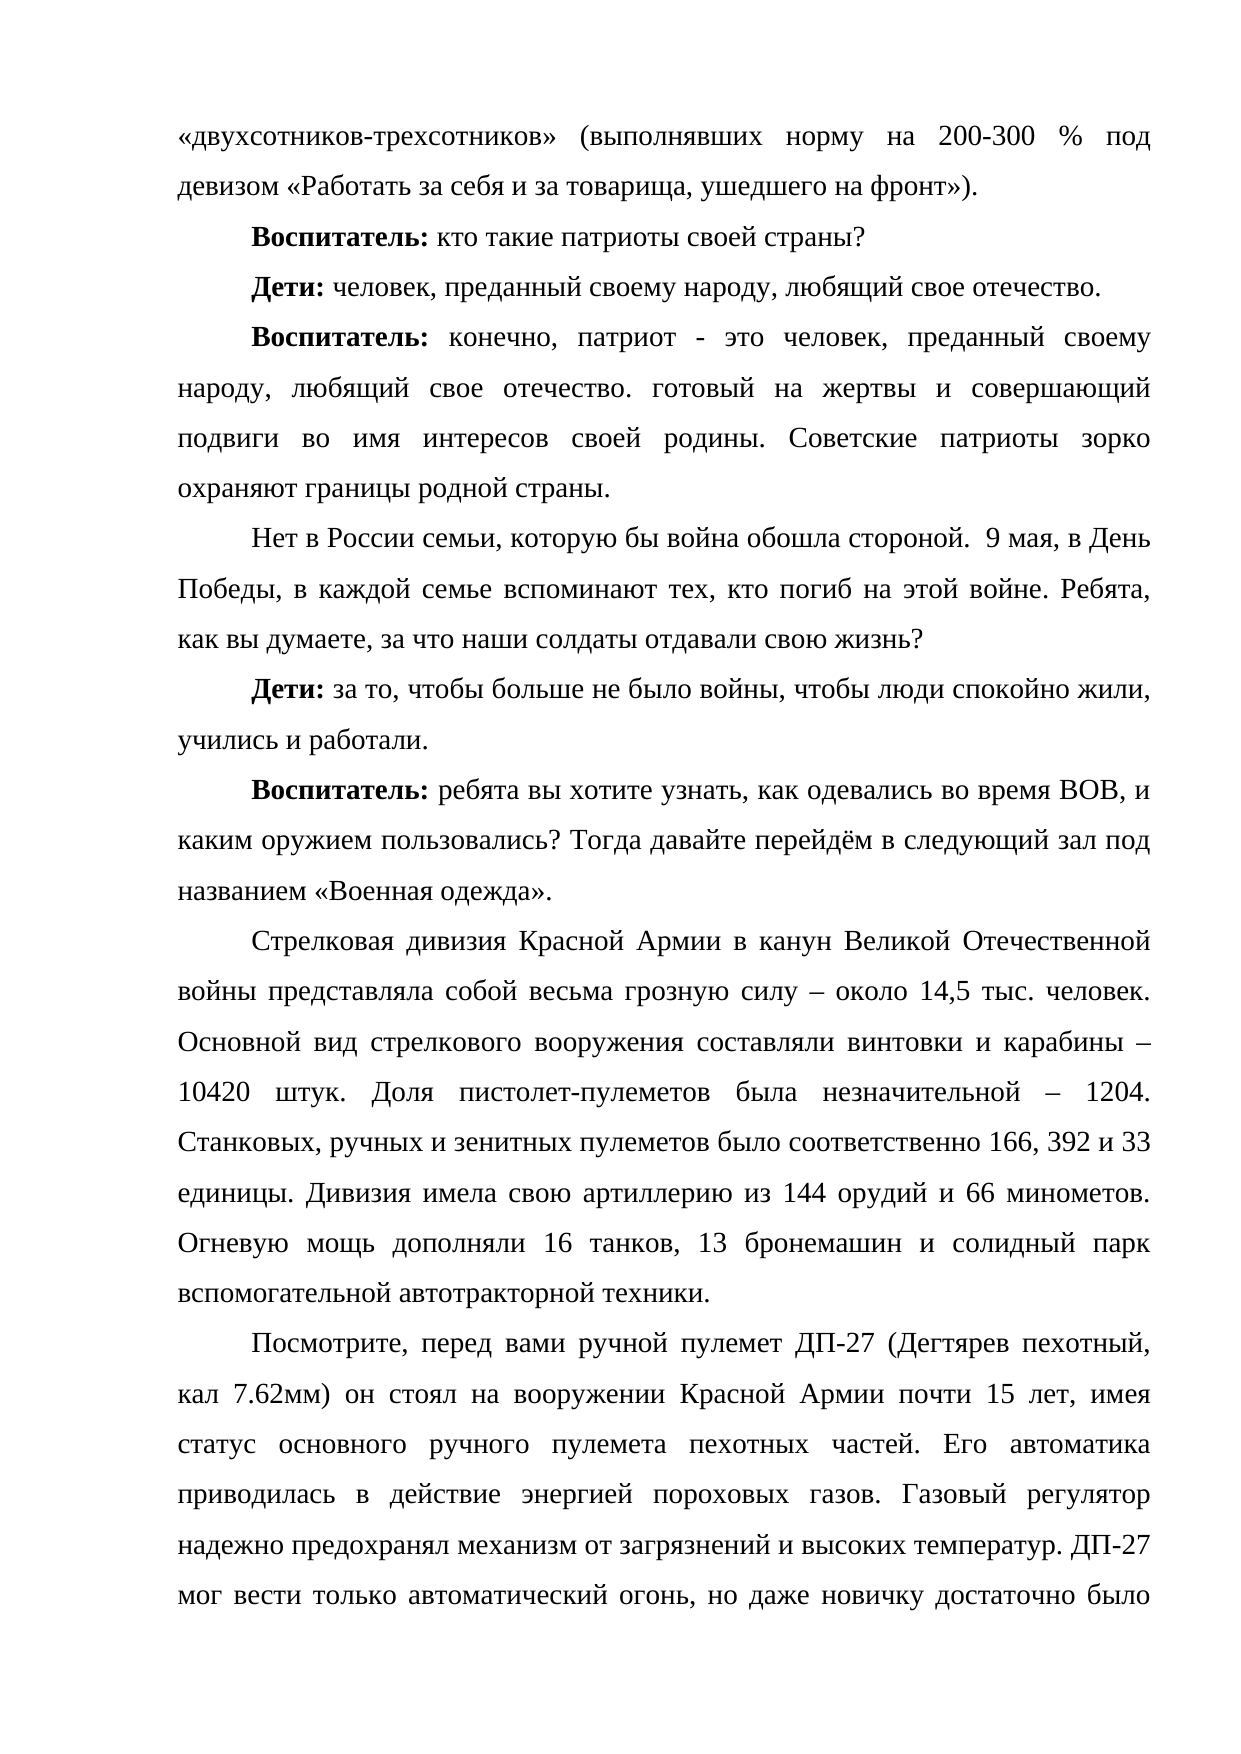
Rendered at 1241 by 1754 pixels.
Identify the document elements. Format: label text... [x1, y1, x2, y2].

text Нет в России семьи, которую бы война обошла стороной. 9 мая, в День Победы, в каждой семье вспоминают тех, кто погиб на этой войне. Ребята, как вы думаете, за что наши солдаты отдавали свою жизнь? [177, 521, 1152, 655]
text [177, 118, 1152, 202]
text Воспитатель: ребята вы хотите узнать, как одевались во время ВОВ, и каким оружием пользовались? Тогда давайте перейдём в следующий зал под названием «Военная одежда». [177, 772, 1152, 906]
text Воспитатель: конечно, патриот - это человек, преданный своему народу, любящий свое отечество. готовый на жертвы и совершающий подвиги во имя интересов своей родины. Советские патриоты зорко охраняют границы родной страны. [177, 319, 1152, 504]
text Стрелковая дивизия Красной Армии в канун Великой Отечественной войны представляла собой весьма грозную силу – около 14,5 тыс. человек. Основной вид стрелкового вооружения составляли винтовки и карабины – 10420 штук. Доля пистолет-пулеметов была незначительной – 1204. Станковых, ручных и зенитных пулеметов было соответственно 166, 392 и 33 единицы. Дивизия имела свою артиллерию из 144 орудий и 66 минометов. Огневую мощь дополняли 16 танков, 13 бронемашин и солидный парк вспомогательной автотракторной техники. [177, 923, 1152, 1309]
text Дети: за то, чтобы больше не было войны, чтобы люди спокойно жили, учились и работали. [177, 672, 1152, 755]
text Воспитатель: кто такие патриоты своей страны? [177, 219, 1152, 252]
text Дети: человек, преданный своему народу, любящий свое отечество. [177, 269, 1152, 303]
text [177, 1326, 1152, 1611]
